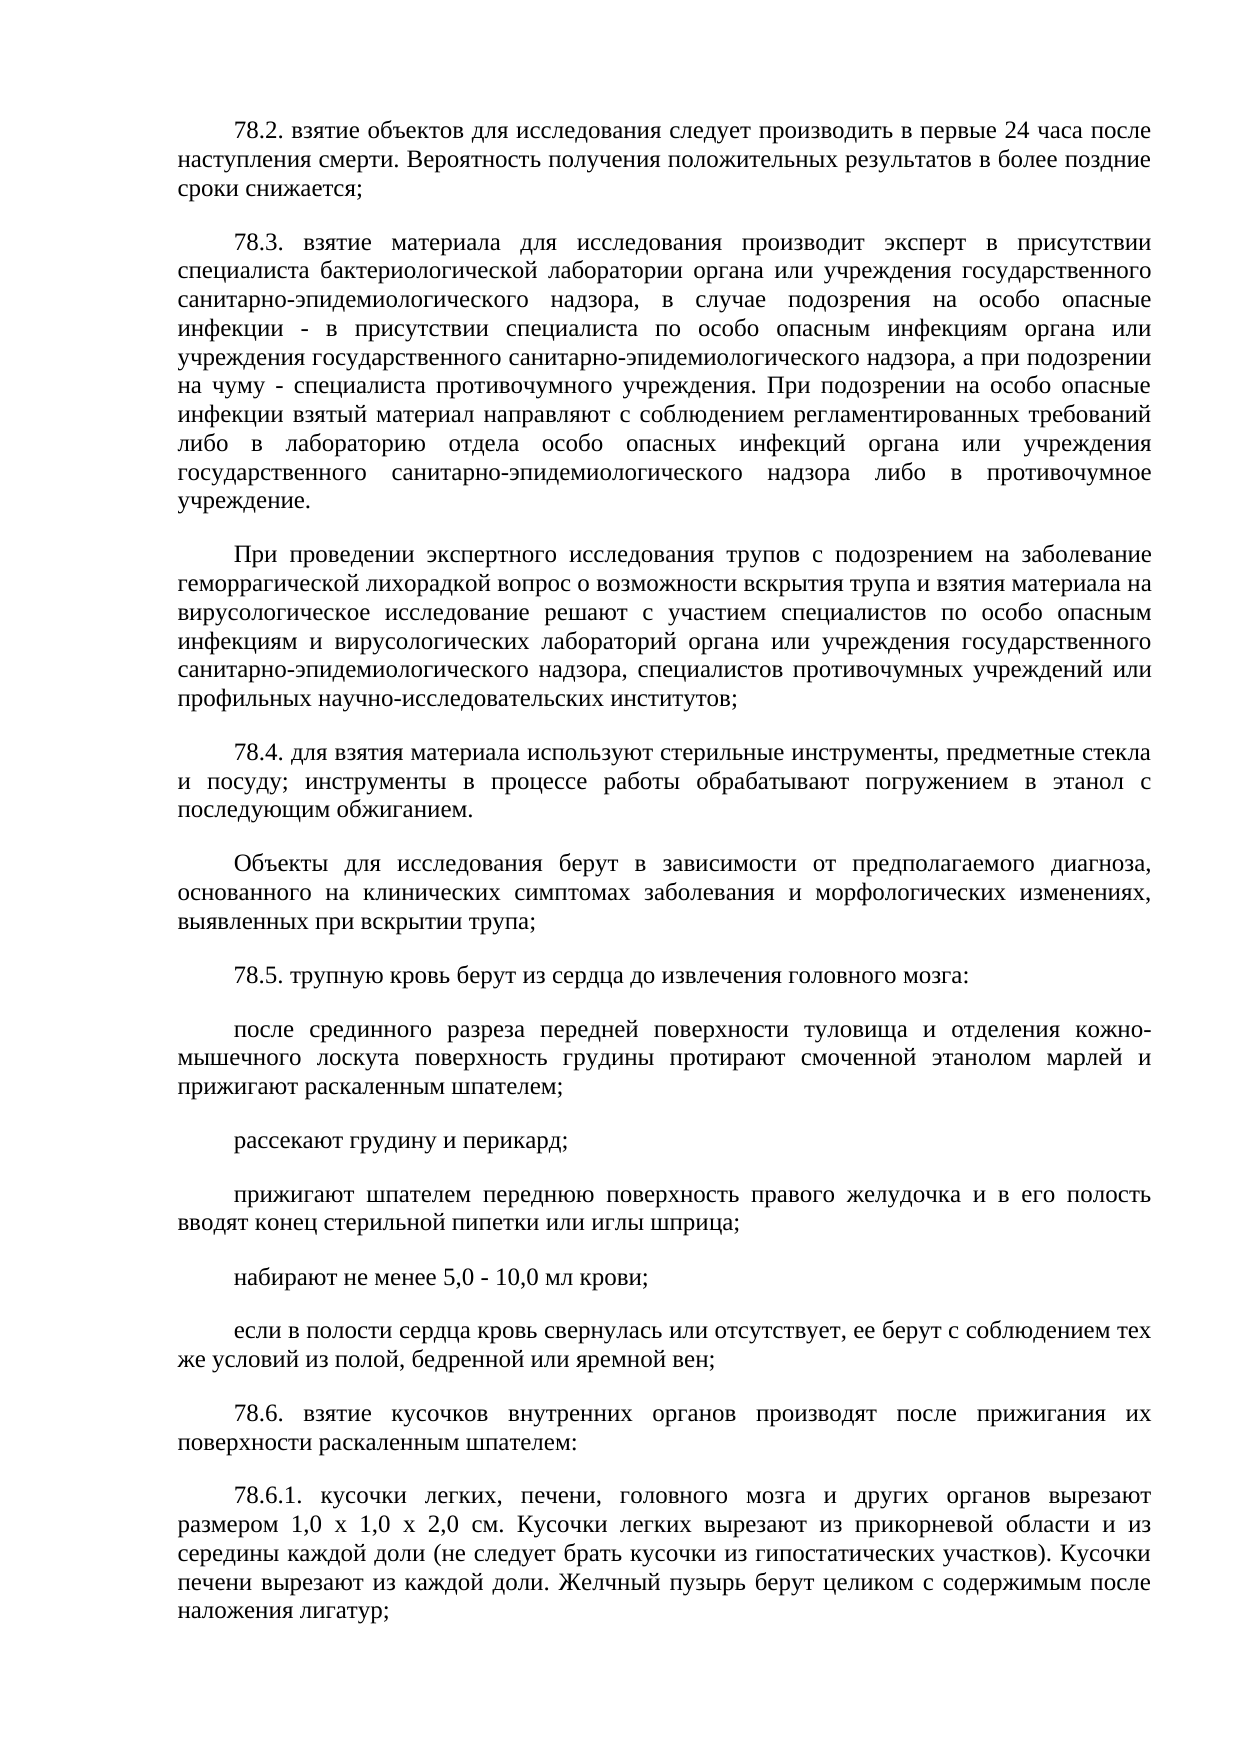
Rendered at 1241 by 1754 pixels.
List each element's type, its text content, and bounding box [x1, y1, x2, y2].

text набирают не менее 5,0 - 10,0 мл крови; [233, 1262, 1165, 1290]
text прижигают шпателем переднюю поверхность правого желудочка и в его полость вводят конец стерильной пипетки или иглы шприца; [177, 1179, 1152, 1236]
list взятие кусочков внутренних органов производят после прижигания их поверхности раскаленным шпателем: [177, 1398, 1152, 1455]
list взятие материала для исследования производит эксперт в присутствии специалиста бактериологической лаборатории органа или учреждения государственного санитарно-эпидемиологического надзора, в случае подозрения на особо опасные инфекции - в присутствии специалиста по особо опасным инфекциям органа или учреждения государственного санитарно-эпидемиологического надзора, а при подозрении на чуму - специалиста противочумного учреждения. При подозрении на особо опасные инфекции взятый материал направляют с соблюдением регламентированных требований либо в лабораторию отдела особо опасных инфекций органа или учреждения государственного санитарно-эпидемиологического надзора либо в противочумное учреждение. [177, 227, 1152, 514]
list взятие объектов для исследования следует производить в первые 24 часа после наступления смерти. Вероятность получения положительных результатов в более поздние сроки снижается; [177, 115, 1152, 202]
text При проведении экспертного исследования трупов с подозрением на заболевание геморрагической лихорадкой вопрос о возможности вскрытия трупа и взятия материала на вирусологическое исследование решают с участием специалистов по особо опасным инфекциям и вирусологических лабораторий органа или учреждения государственного санитарно-эпидемиологического надзора, специалистов противочумных учреждений или профильных научно-исследовательских институтов; [177, 539, 1152, 712]
list кусочки легких, печени, головного мозга и других органов вырезают размером 1,0 x 1,0 x 2,0 см. Кусочки легких вырезают из прикорневой области и из середины каждой доли (не следует брать кусочки из гипостатических участков). Кусочки печени вырезают из каждой доли. Желчный пузырь берут целиком с содержимым после наложения лигатур; [177, 1480, 1152, 1624]
text рассекают грудину и перикард; [233, 1125, 1165, 1154]
list трупную кровь берут из сердца до извлечения головного мозга: [233, 960, 1165, 989]
text после срединного разреза передней поверхности туловища и отделения кожно- мышечного лоскута поверхность грудины протирают смоченной этанолом марлей и прижигают раскаленным шпателем; [177, 1014, 1152, 1100]
text если в полости сердца кровь свернулась или отсутствует, ее берут с соблюдением тех же условий из полой, бедренной или яремной вен; [177, 1315, 1152, 1373]
text Объекты для исследования берут в зависимости от предполагаемого диагноза, основанного на клинических симптомах заболевания и морфологических изменениях, выявленных при вскрытии трупа; [177, 848, 1152, 935]
list для взятия материала используют стерильные инструменты, предметные стекла и посуду; инструменты в процессе работы обрабатывают погружением в этанол с последующим обжиганием. [177, 737, 1152, 823]
